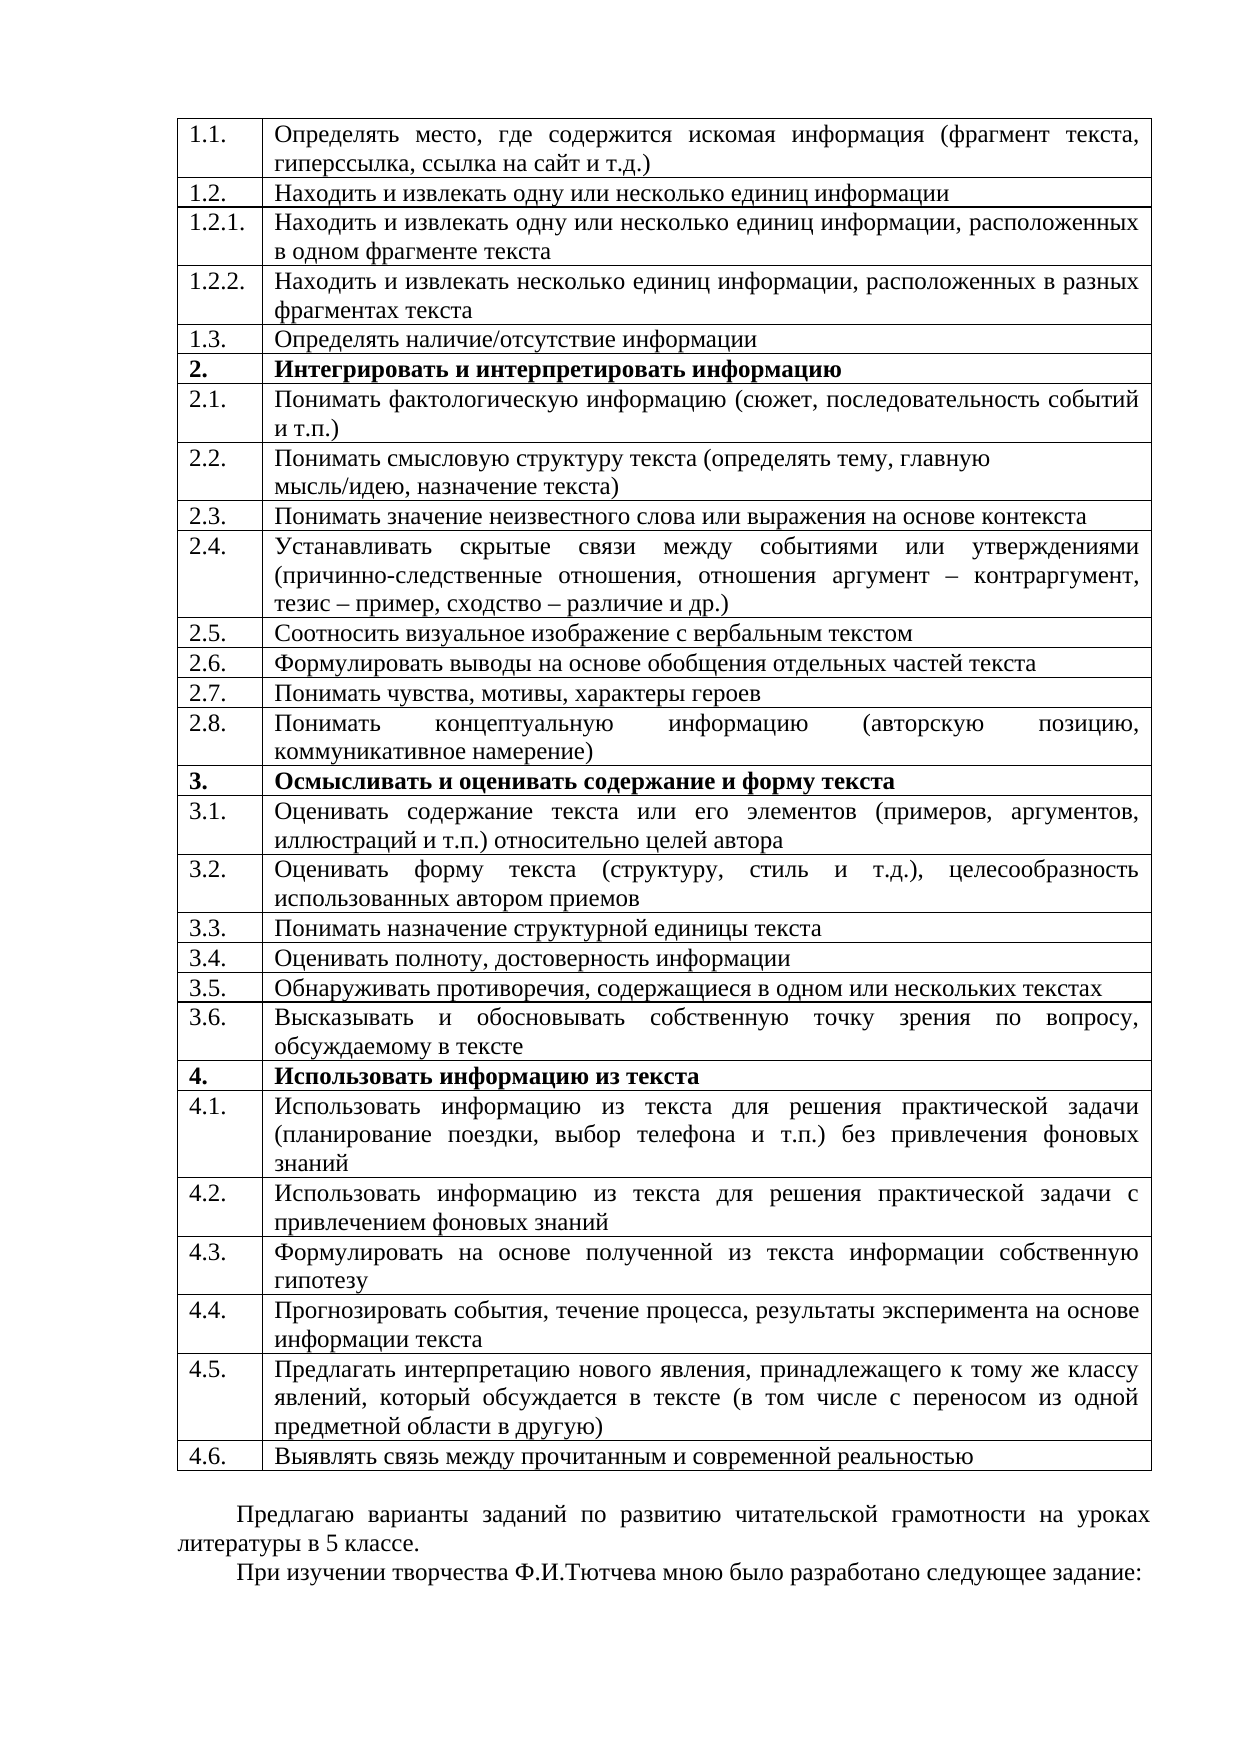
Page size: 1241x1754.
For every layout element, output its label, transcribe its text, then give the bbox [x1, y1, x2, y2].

table_cell Интегрировать и интерпретировать информацию [263, 354, 1151, 383]
table_cell Находить и извлекать несколько единиц информации, расположенных в разных фрагментах текста [263, 266, 1151, 323]
table_cell Формулировать на основе полученной из текста информации собственную гипотезу [263, 1237, 1151, 1294]
table_cell Оценивать содержание текста или его элементов (примеров, аргументов, иллюстраций и т.п.) относительно целей автора [263, 796, 1151, 853]
table_cell 3.3. [178, 913, 262, 942]
table_cell Высказывать и обосновывать собственную точку зрения по вопросу, обсуждаемому в тексте [263, 1003, 1151, 1060]
table_cell 3.1. [178, 796, 262, 853]
text Предлагаю варианты заданий по развитию читательской грамотности на уроках литературы в 5 классе. [177, 1499, 1152, 1557]
table_cell 1.1. [178, 119, 262, 177]
table_cell Предлагать интерпретацию нового явления, принадлежащего к тому же классу явлений, который обсуждается в тексте (в том числе с переносом из одной предметной области в другую) [263, 1354, 1151, 1440]
table_cell Формулировать выводы на основе обобщения отдельных частей текста [263, 648, 1151, 677]
table_cell Устанавливать скрытые связи между событиями или утверждениями (причинно-следственные отношения, отношения аргумент – контраргумент, тезис – пример, сходство – различие и др.) [263, 531, 1151, 617]
table_cell 4.3. [178, 1237, 262, 1294]
table_cell 4.4. [178, 1295, 262, 1353]
table_cell Оценивать форму текста (структуру, стиль и т.д.), целесообразность использованных автором приемов [263, 855, 1151, 912]
table_cell Соотносить визуальное изображение с вербальным текстом [263, 618, 1151, 647]
table_cell 2.6. [178, 648, 262, 677]
table_cell 1.2.2. [178, 266, 262, 323]
table_cell 1.2. [178, 178, 262, 206]
table_cell Понимать смысловую структуру текста (определять тему, главную мысль/идею, назначение текста) [263, 443, 1151, 500]
table_cell 1.2.1. [178, 208, 262, 265]
table_cell 2.2. [178, 443, 262, 500]
table_cell Понимать чувства, мотивы, характеры героев [263, 678, 1151, 707]
table_cell Прогнозировать события, течение процесса, результаты эксперимента на основе информации текста [263, 1295, 1151, 1353]
text При изучении творчества Ф.И.Тютчева мною было разработано следующее задание: [177, 1557, 1152, 1586]
table_cell 3. [178, 766, 262, 795]
table_cell 3.5. [178, 973, 262, 1001]
table_cell 3.4. [178, 943, 262, 972]
table_cell 2.7. [178, 678, 262, 707]
table_cell 4.5. [178, 1354, 262, 1440]
table_cell Понимать фактологическую информацию (сюжет, последовательность событий и т.п.) [263, 384, 1151, 442]
table_cell 2.3. [178, 501, 262, 530]
table_cell Выявлять связь между прочитанным и современной реальностью [263, 1441, 1151, 1470]
table_cell 3.2. [178, 855, 262, 912]
table_cell Находить и извлекать одну или несколько единиц информации [263, 178, 1151, 206]
table_cell Понимать значение неизвестного слова или выражения на основе контекста [263, 501, 1151, 530]
table_cell Понимать концептуальную информацию (авторскую позицию, коммуникативное намерение) [263, 708, 1151, 765]
table_cell Использовать информацию из текста для решения практической задачи с привлечением фоновых знаний [263, 1178, 1151, 1236]
table_cell 2.1. [178, 384, 262, 442]
table_cell 4.1. [178, 1091, 262, 1177]
table_cell Определять наличие/отсутствие информации [263, 325, 1151, 353]
table_cell 4.2. [178, 1178, 262, 1236]
table_cell Использовать информацию из текста для решения практической задачи (планирование поездки, выбор телефона и т.п.) без привлечения фоновых знаний [263, 1091, 1151, 1177]
table_cell 2. [178, 354, 262, 383]
table_cell Оценивать полноту, достоверность информации [263, 943, 1151, 972]
table_cell Находить и извлекать одну или несколько единиц информации, расположенных в одном фрагменте текста [263, 208, 1151, 265]
table_cell 4.6. [178, 1441, 262, 1470]
table_cell Осмысливать и оценивать содержание и форму текста [263, 766, 1151, 795]
table_cell Использовать информацию из текста [263, 1061, 1151, 1090]
table_cell Обнаруживать противоречия, содержащиеся в одном или нескольких текстах [263, 973, 1151, 1001]
table_cell 4. [178, 1061, 262, 1090]
table_cell 2.4. [178, 531, 262, 617]
table_cell Понимать назначение структурной единицы текста [263, 913, 1151, 942]
table_cell 2.8. [178, 708, 262, 765]
table_cell Определять место, где содержится искомая информация (фрагмент текста, гиперссылка, ссылка на сайт и т.д.) [263, 119, 1151, 177]
table_cell 3.6. [178, 1003, 262, 1060]
table_cell 1.3. [178, 325, 262, 353]
table_cell 2.5. [178, 618, 262, 647]
